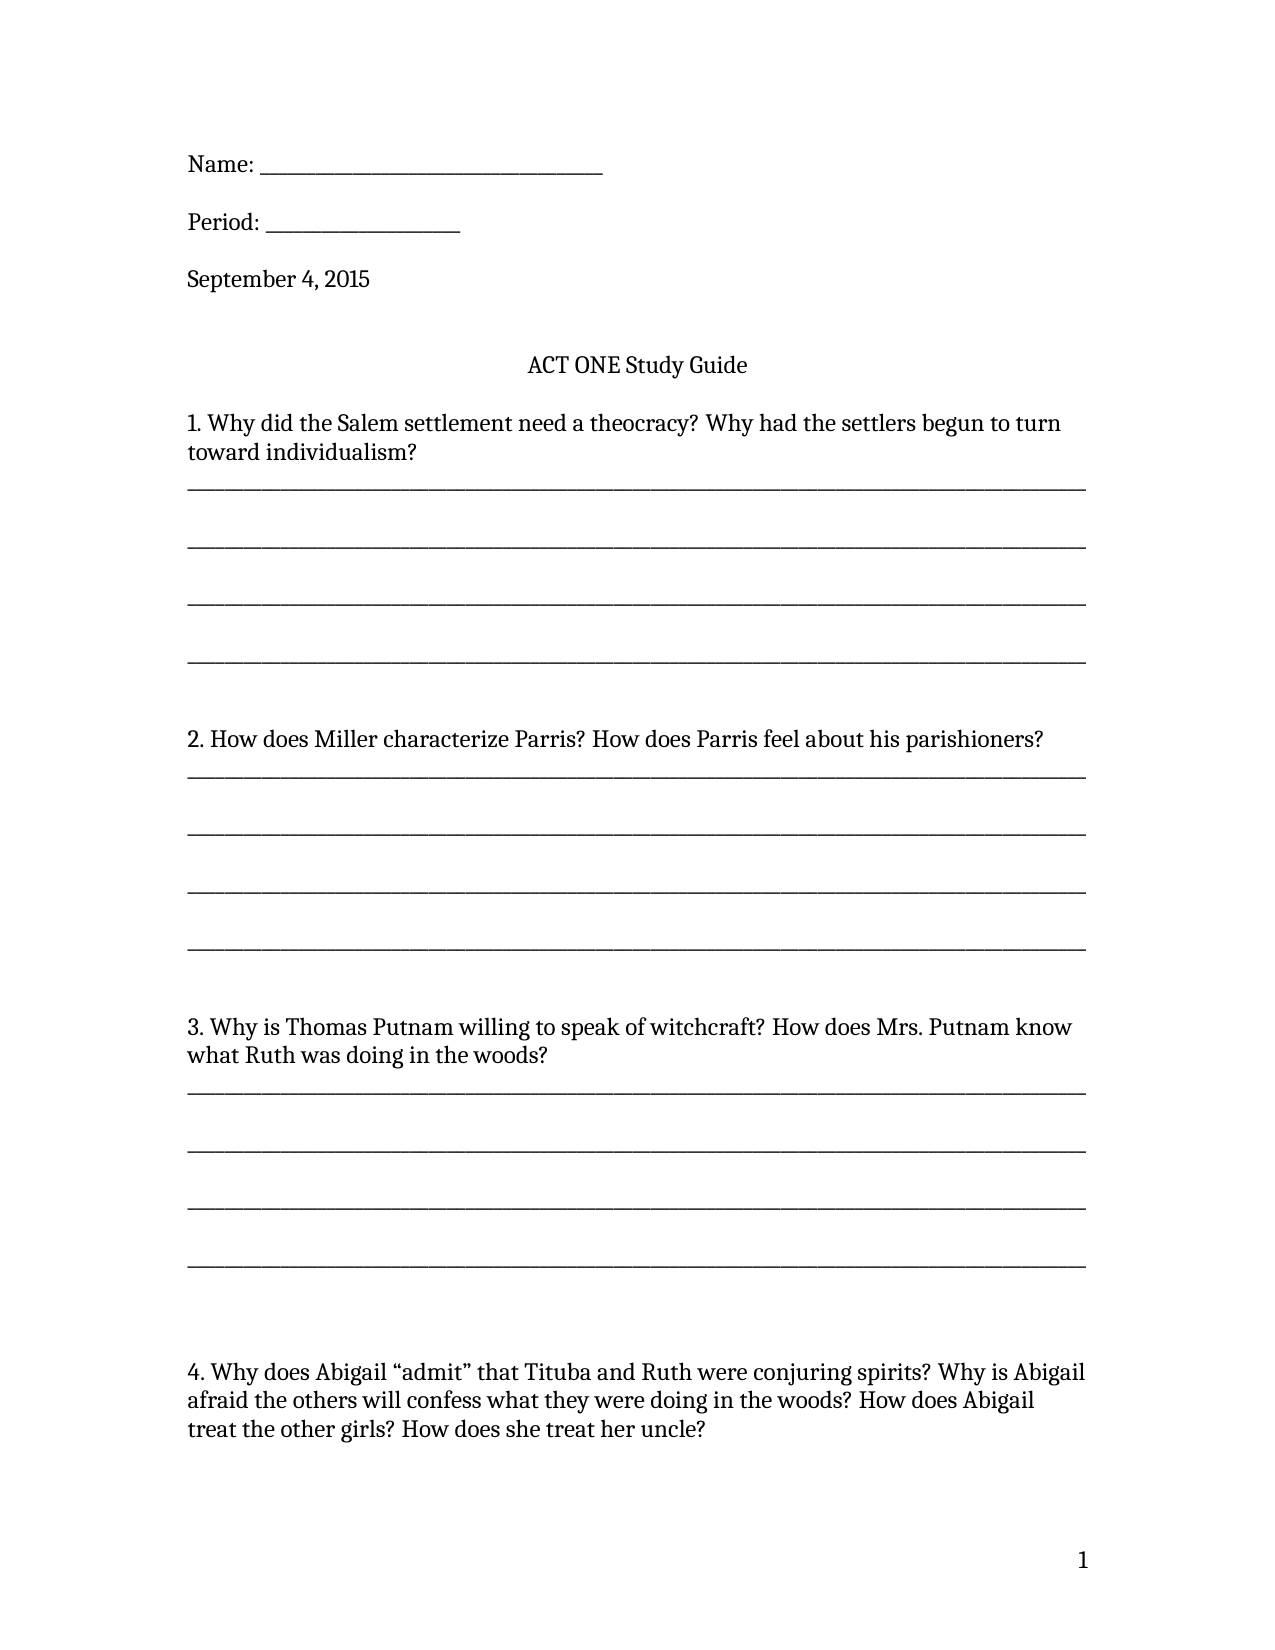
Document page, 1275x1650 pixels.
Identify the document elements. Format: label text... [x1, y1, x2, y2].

text 4. Why does Abigail “admit” that Tituba and Ruth were conjuring spirits? Why is Abigail afraid the others will confess what they were doing in the woods? How does Abigail treat the other girls? How does she treat her uncle? [187, 1357, 1087, 1444]
text Period: _____________________ [187, 207, 1087, 236]
text September 4, 2015 [187, 265, 1087, 294]
text 1. Why did the Salem settlement need a theocracy? Why had the settlers begun to turn toward individualism? [187, 409, 1087, 466]
text 2. How does Miller characterize Parris? How does Parris feel about his parishioners? [187, 725, 1087, 754]
text Name: _____________________________________ [187, 150, 1087, 179]
text 3. Why is Thomas Putnam willing to speak of witchcraft? How does Mrs. Putnam know what Ruth was doing in the woods? [187, 1012, 1087, 1070]
text ACT ONE Study Guide [187, 351, 1087, 380]
